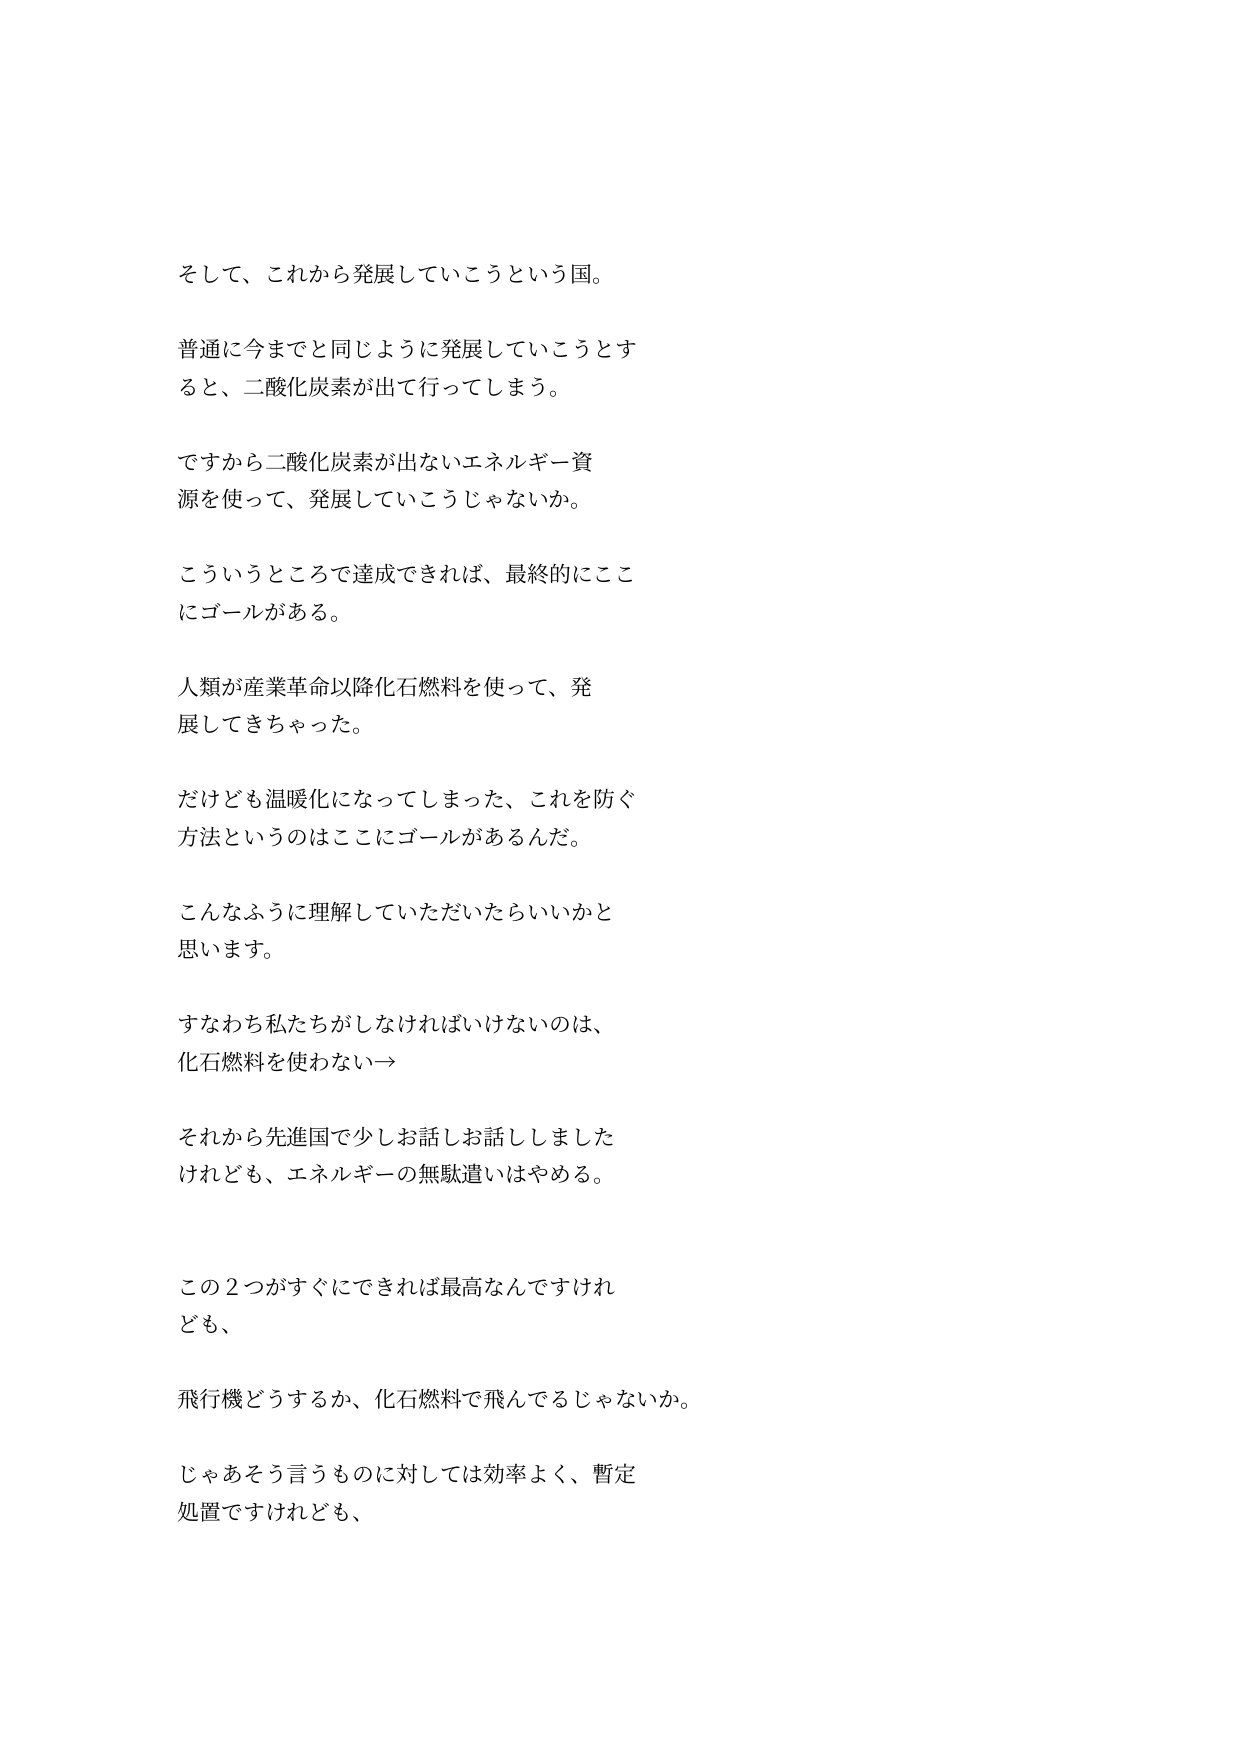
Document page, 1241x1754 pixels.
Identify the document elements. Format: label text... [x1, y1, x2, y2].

text 飛行機どうするか、化石燃料で飛んでるじゃないか。 [177, 1379, 1063, 1417]
text ども、 [177, 1304, 1063, 1342]
text 化石燃料を使わない→ [177, 1042, 1063, 1079]
text ると、二酸化炭素が出て行ってしまう。 [177, 367, 1063, 404]
text それから先進国で少しお話しお話ししました [177, 1117, 1063, 1154]
text 源を使って、発展していこうじゃないか。 [177, 479, 1063, 517]
text 人類が産業革命以降化石燃料を使って、発 [177, 667, 1063, 704]
text そして、これから発展していこうという国。 [177, 254, 1063, 292]
text 展してきちゃった。 [177, 704, 1063, 742]
text 方法というのはここにゴールがあるんだ。 [177, 817, 1063, 854]
text だけども温暖化になってしまった、これを防ぐ [177, 779, 1063, 817]
text こういうところで達成できれば、最終的にここ [177, 554, 1063, 592]
text この２つがすぐにできれば最高なんですけれ [177, 1267, 1063, 1304]
text 思います。 [177, 929, 1063, 967]
text 普通に今までと同じように発展していこうとす [177, 329, 1063, 367]
text じゃあそう言うものに対しては効率よく、暫定 [177, 1454, 1063, 1492]
text すなわち私たちがしなければいけないのは、 [177, 1004, 1063, 1042]
text こんなふうに理解していただいたらいいかと [177, 892, 1063, 929]
text にゴールがある。 [177, 592, 1063, 629]
text 処置ですけれども、 [177, 1492, 1063, 1529]
text けれども、エネルギーの無駄遣いはやめる。 [177, 1154, 1063, 1192]
text ですから二酸化炭素が出ないエネルギー資 [177, 442, 1063, 479]
